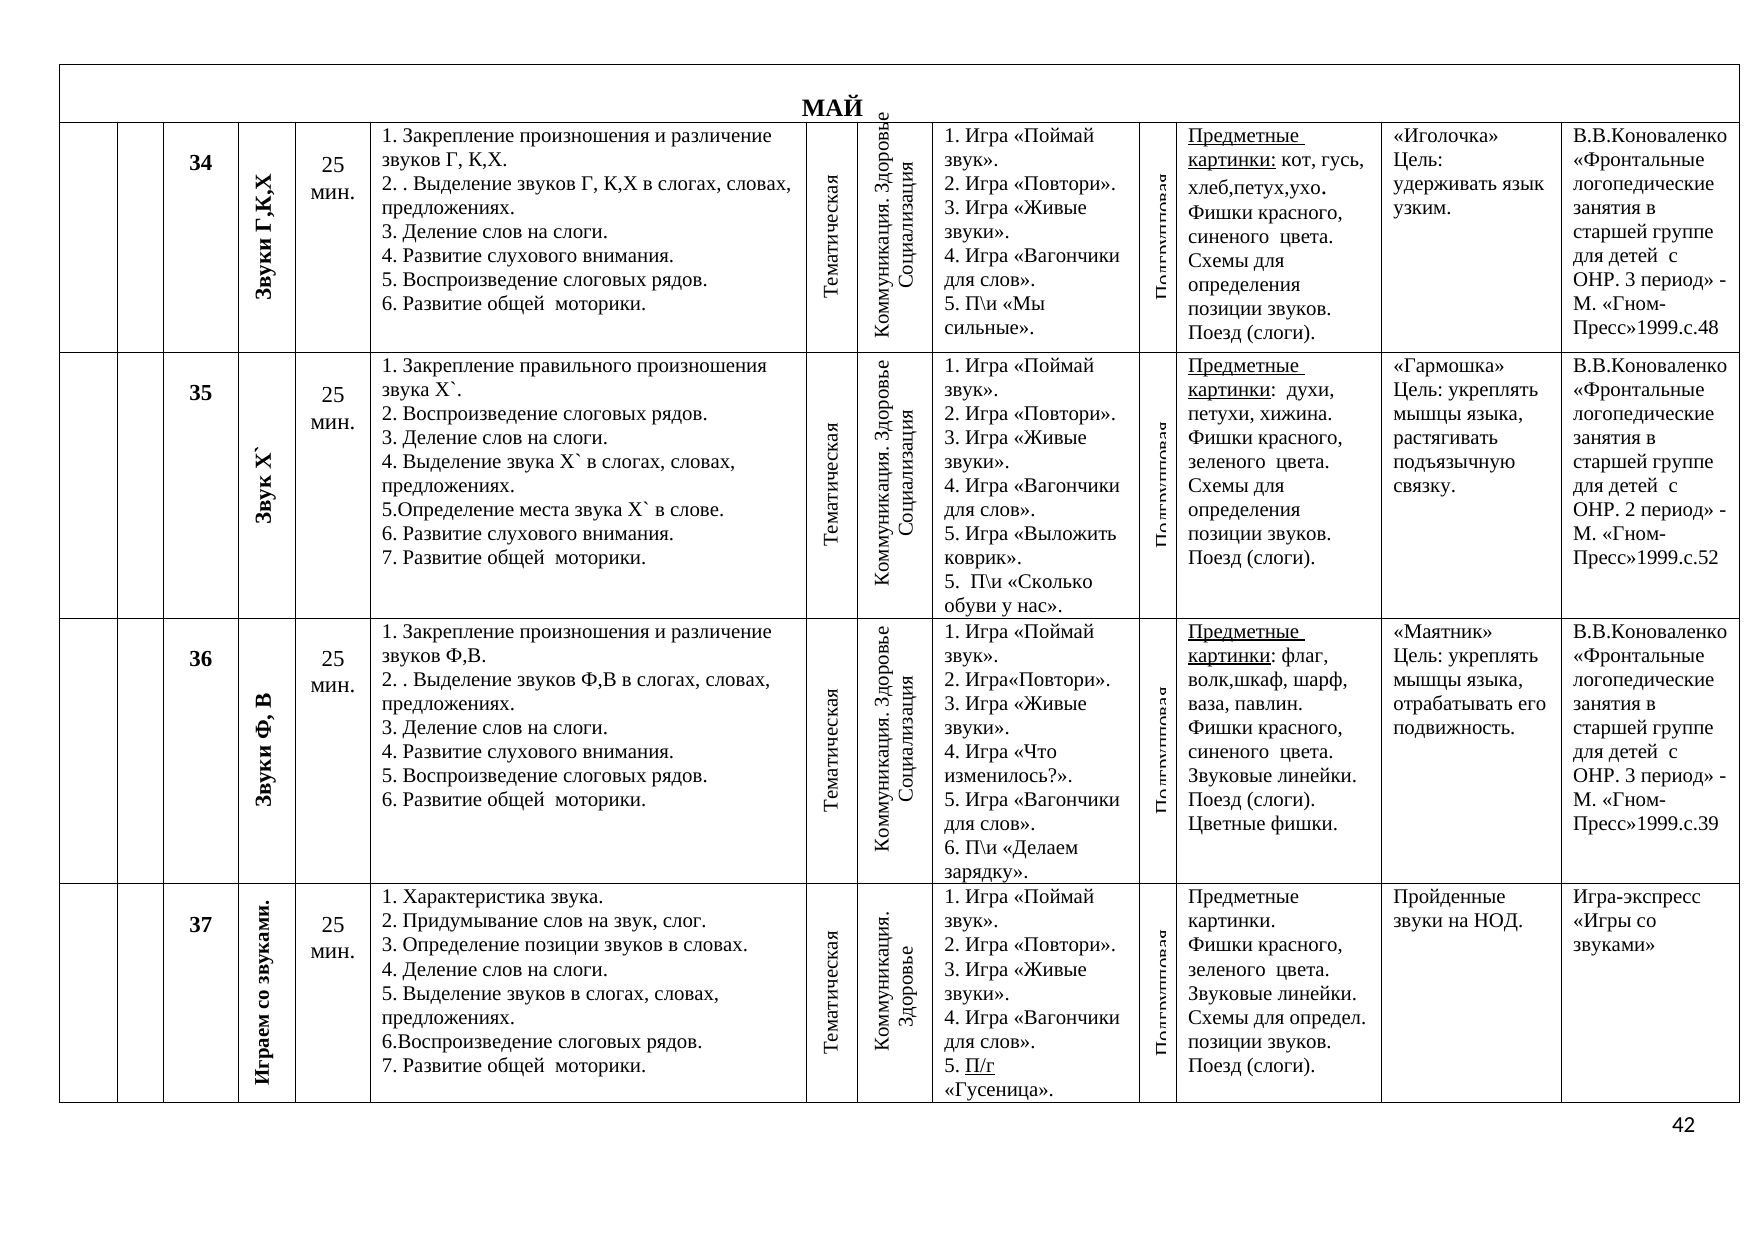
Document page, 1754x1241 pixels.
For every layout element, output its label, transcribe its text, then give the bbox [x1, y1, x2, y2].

table_cell Тематическая [807, 619, 857, 883]
table_cell Играем со звуками. [239, 884, 295, 1102]
table_cell Тематическая [807, 884, 857, 1102]
table_cell Подгрупповая [1140, 619, 1176, 883]
table_cell 34 [164, 123, 238, 352]
table_cell Звуки Г,К,Х [239, 123, 295, 352]
table_cell [60, 619, 117, 883]
table_cell Коммуникация. Здоровье Социализация [858, 123, 932, 352]
table_cell [118, 619, 163, 883]
table_cell В.В.Коноваленко «Фронтальные логопедические занятия в старшей группе для детей с ОНР. 2 период» - М. «Гном-Пресс»1999.с.52 [1562, 353, 1739, 617]
table_cell [118, 353, 163, 617]
table_cell Предметные картинки: флаг, волк,шкаф, шарф, ваза, павлин. Фишки красного, синеного цвета. Звуковые линейки. Поезд (слоги). Цветные фишки. [1177, 619, 1381, 883]
table_cell Предметные картинки: кот, гусь, хлеб,петух,ухо. Фишки красного, синеного цвета. Схемы для определения позиции звуков. Поезд (слоги). [1177, 123, 1381, 352]
table_cell В.В.Коноваленко «Фронтальные логопедические занятия в старшей группе для детей с ОНР. 3 период» - М. «Гном- Пресс»1999.с.48 [1562, 123, 1739, 352]
table_cell 36 [164, 619, 238, 883]
table_cell «Гармошка» Цель: укреплять мышцы языка, растягивать подъязычную связку. [1382, 353, 1561, 617]
table_cell [60, 123, 117, 352]
table_cell 1. Игра «Поймай звук». 2. Игра «Повтори». 3. Игра «Живые звуки». 4. Игра «Вагончики для слов». 5. П/г «Гусеница». [933, 884, 1139, 1102]
table_cell 1. Игра «Поймай звук». 2. Игра«Повтори». 3. Игра «Живые звуки». 4. Игра «Что изменилось?». 5. Игра «Вагончики для слов». 6. П\и «Делаем зарядку». [933, 619, 1139, 883]
table_cell Подгрупповая Подгрупповая [1140, 123, 1176, 352]
table_cell 1. Закрепление произношения и различение звуков Г, К,Х. 2. . Выделение звуков Г, К,Х в слогах, словах, предложениях. 3. Деление слов на слоги. 4. Развитие слухового внимания. 5. Воспроизведение слоговых рядов. 6. Развитие общей моторики. [371, 123, 806, 352]
table_cell Звук Х` [239, 353, 295, 617]
table_cell [118, 123, 163, 352]
table_cell 1. Игра «Поймай звук». 2. Игра «Повтори». 3. Игра «Живые звуки». 4. Игра «Вагончики для слов». 5. Игра «Выложить коврик». 5. П\и «Сколько обуви у нас». [933, 353, 1139, 617]
table_cell Коммуникация. Здоровье Социализация [858, 353, 932, 617]
table_cell Коммуникация. Здоровье Социализация [858, 884, 932, 1102]
table_cell 25 мин. [296, 884, 370, 1102]
table_cell Предметные картинки: духи, петухи, хижина. Фишки красного, зеленого цвета. Схемы для определения позиции звуков. Поезд (слоги). [1177, 353, 1381, 617]
table_cell Коммуникация. Здоровье Социализация [858, 619, 932, 883]
table_cell 1. Закрепление произношения и различение звуков Ф,В. 2. . Выделение звуков Ф,В в слогах, словах, предложениях. 3. Деление слов на слоги. 4. Развитие слухового внимания. 5. Воспроизведение слоговых рядов. 6. Развитие общей моторики. [371, 619, 806, 883]
table_cell 37 [164, 884, 238, 1102]
table_cell 25 мин. [296, 353, 370, 617]
table_cell 35 [164, 353, 238, 617]
table_cell Звуки Ф, В [239, 619, 295, 883]
table_cell 1. Закрепление правильного произношения звука Х`. 2. Воспроизведение слоговых рядов. 3. Деление слов на слоги. 4. Выделение звука Х` в слогах, словах, предложениях. 5.Определение места звука Х` в слове. 6. Развитие слухового внимания. 7. Развитие общей моторики. [371, 353, 806, 617]
table_cell В.В.Коноваленко «Фронтальные логопедические занятия в старшей группе для детей с ОНР. 3 период» - М. «Гном-Пресс»1999.с.39 [1562, 619, 1739, 883]
table_cell [118, 884, 163, 1102]
table_cell «Иголочка» Цель: удерживать язык узким. [1382, 123, 1561, 352]
table_cell Тематическая [807, 123, 857, 352]
table_cell Подгрупповая [1140, 884, 1176, 1102]
table_header МАЙ [60, 65, 1739, 122]
table_cell 25 мин. [296, 619, 370, 883]
table_cell Игра-экспресс «Игры со звуками» [1562, 884, 1739, 1102]
table_cell 25 мин. [296, 123, 370, 352]
table_cell 1. Характеристика звука. 2. Придумывание слов на звук, слог. 3. Определение позиции звуков в словах. 4. Деление слов на слоги. 5. Выделение звуков в слогах, словах, предложениях. 6.Воспроизведение слоговых рядов. 7. Развитие общей моторики. [371, 884, 806, 1102]
table_cell Пройденные звуки на НОД. [1382, 884, 1561, 1102]
table_cell Подгрупповая [1140, 353, 1176, 617]
table_cell Предметные картинки. Фишки красного, зеленого цвета. Звуковые линейки. Схемы для определ. позиции звуков. Поезд (слоги). [1177, 884, 1381, 1102]
table_cell [60, 884, 117, 1102]
table_cell [60, 353, 117, 617]
table_cell 1. Игра «Поймай звук». 2. Игра «Повтори». 3. Игра «Живые звуки». 4. Игра «Вагончики для слов». 5. П\и «Мы сильные». [933, 123, 1139, 352]
table_cell «Маятник» Цель: укреплять мышцы языка, отрабатывать его подвижность. [1382, 619, 1561, 883]
table_cell Тематическая [807, 353, 857, 617]
